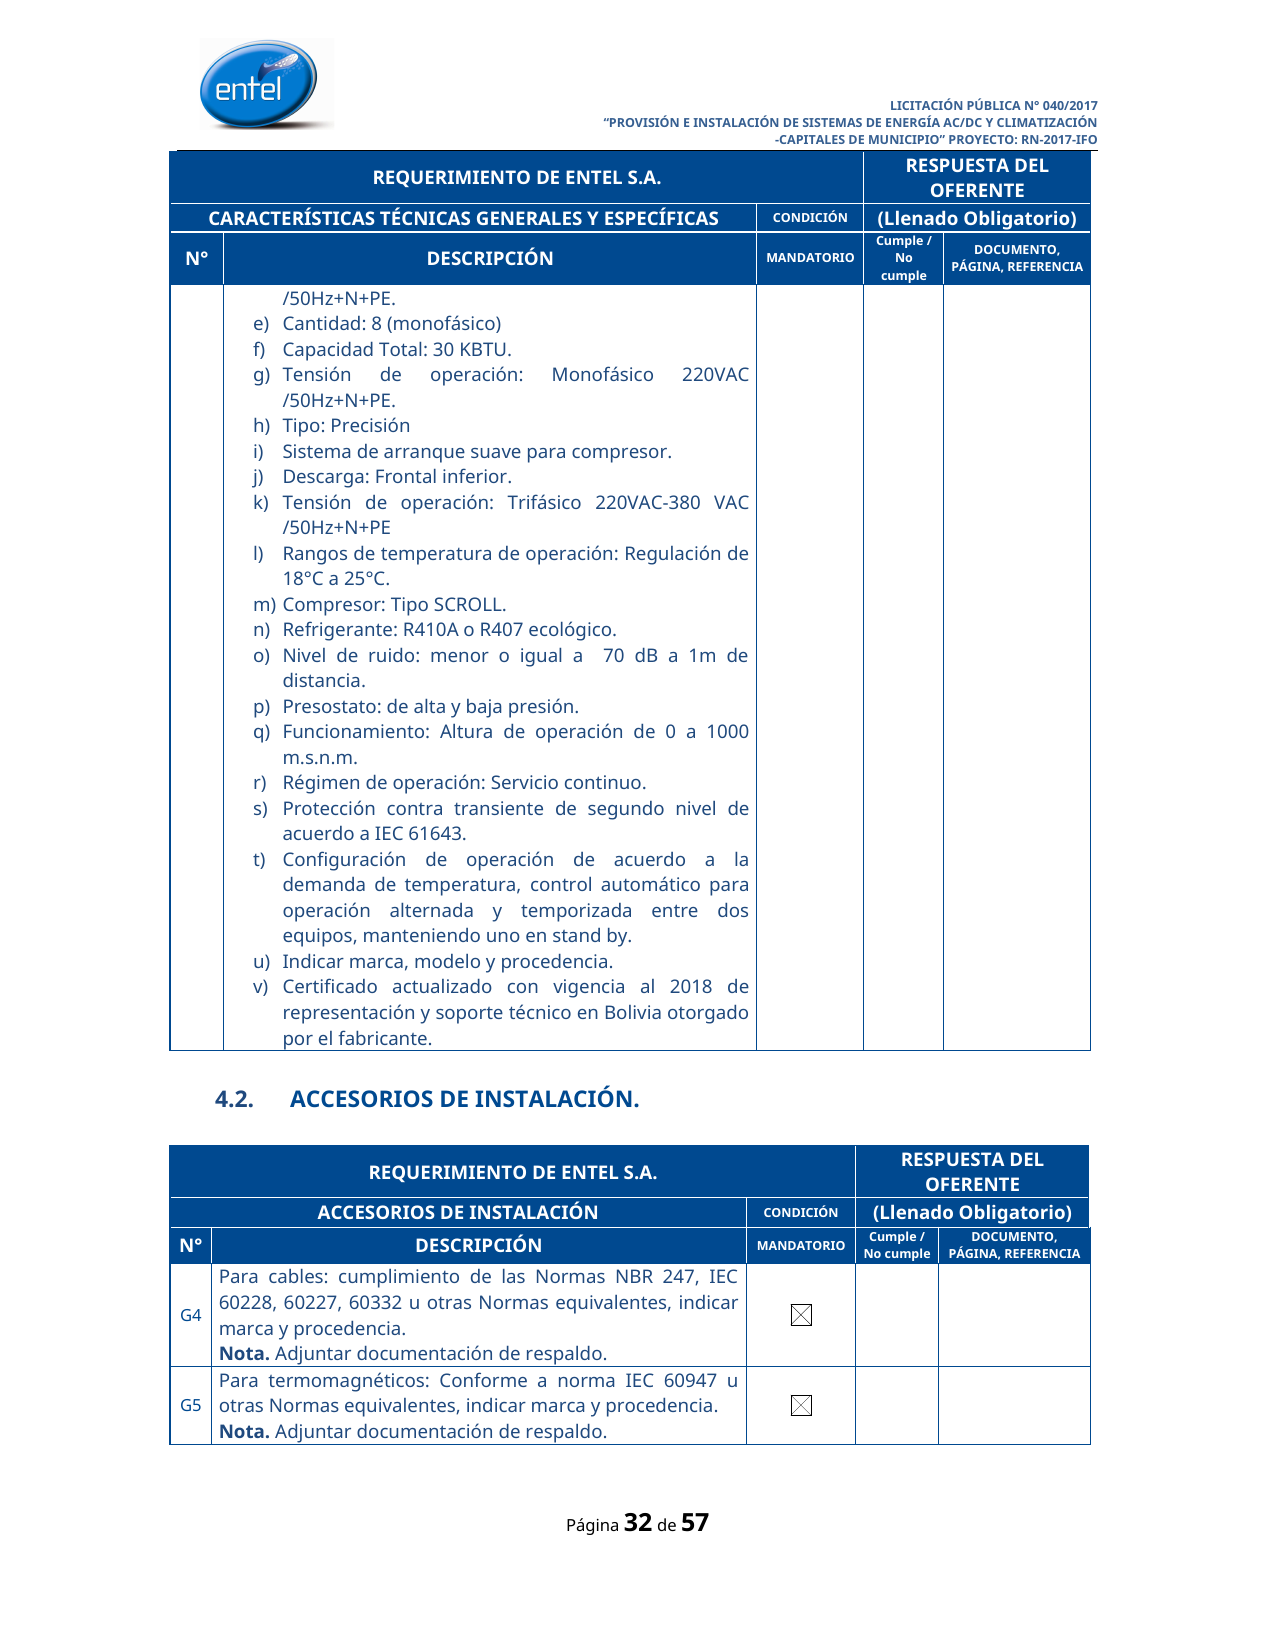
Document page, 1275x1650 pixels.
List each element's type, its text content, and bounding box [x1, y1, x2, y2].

table_cell G5 [171, 1367, 211, 1443]
table_cell N° [171, 1228, 211, 1263]
table_cell [944, 285, 1090, 1050]
table_cell [939, 1367, 1090, 1443]
table_cell [747, 1264, 855, 1366]
table_cell ACCESORIOS DE INSTALACIÓN [171, 1198, 746, 1227]
table_cell CONDICIÓN [747, 1198, 855, 1227]
table_header RESPUESTA DEL OFERENTE [856, 1146, 1088, 1197]
table_cell [757, 285, 863, 1050]
table_cell DESCRIPCIÓN [212, 1228, 746, 1263]
table_cell CARACTERÍSTICAS TÉCNICAS GENERALES Y ESPECÍFICAS [171, 204, 756, 231]
table_cell Para termomagnéticos: Conforme a norma IEC 60947 u otras Normas equivalentes, indicar marca y procedencia. Nota. Adjuntar documentación de respaldo. [212, 1367, 746, 1443]
table_cell (Llenado Obligatorio) [856, 1198, 1088, 1227]
table_header REQUERIMIENTO DE ENTEL S.A. [171, 152, 863, 203]
table_cell G4 [171, 1264, 211, 1366]
table_header RESPUESTA DEL OFERENTE [864, 152, 1090, 203]
table_cell [856, 1264, 938, 1366]
table_cell N° [171, 233, 223, 284]
table_cell CONDICIÓN [757, 204, 863, 231]
table_header REQUERIMIENTO DE ENTEL S.A. [171, 1146, 855, 1197]
table_cell MANDATORIO [757, 233, 863, 284]
table_cell G3 [171, 285, 223, 1050]
table_cell [747, 1367, 855, 1443]
table_cell (Llenado Obligatorio) [864, 204, 1090, 231]
table_cell [856, 1367, 938, 1443]
table_cell Para cables: cumplimiento de las Normas NBR 247, IEC 60228, 60227, 60332 u otras Normas equivalentes, indicar marca y procedencia. Nota. Adjuntar documentación de respaldo. [212, 1264, 746, 1366]
table_cell DOCUMENTO, PÁGINA, REFERENCIA [944, 233, 1090, 284]
picture [199, 38, 335, 130]
list ACCESORIOS DE INSTALACIÓN. [215, 1083, 1098, 1114]
table_cell DESCRIPCIÓN [224, 233, 756, 284]
table_cell MANDATORIO [747, 1228, 855, 1263]
table_cell DOCUMENTO, PÁGINA, REFERENCIA [939, 1228, 1090, 1263]
table_cell Cumple / No cumple [856, 1228, 938, 1263]
table_cell [864, 285, 943, 1050]
table_cell Cumple / No cumple [864, 233, 943, 284]
table_cell [939, 1264, 1090, 1366]
